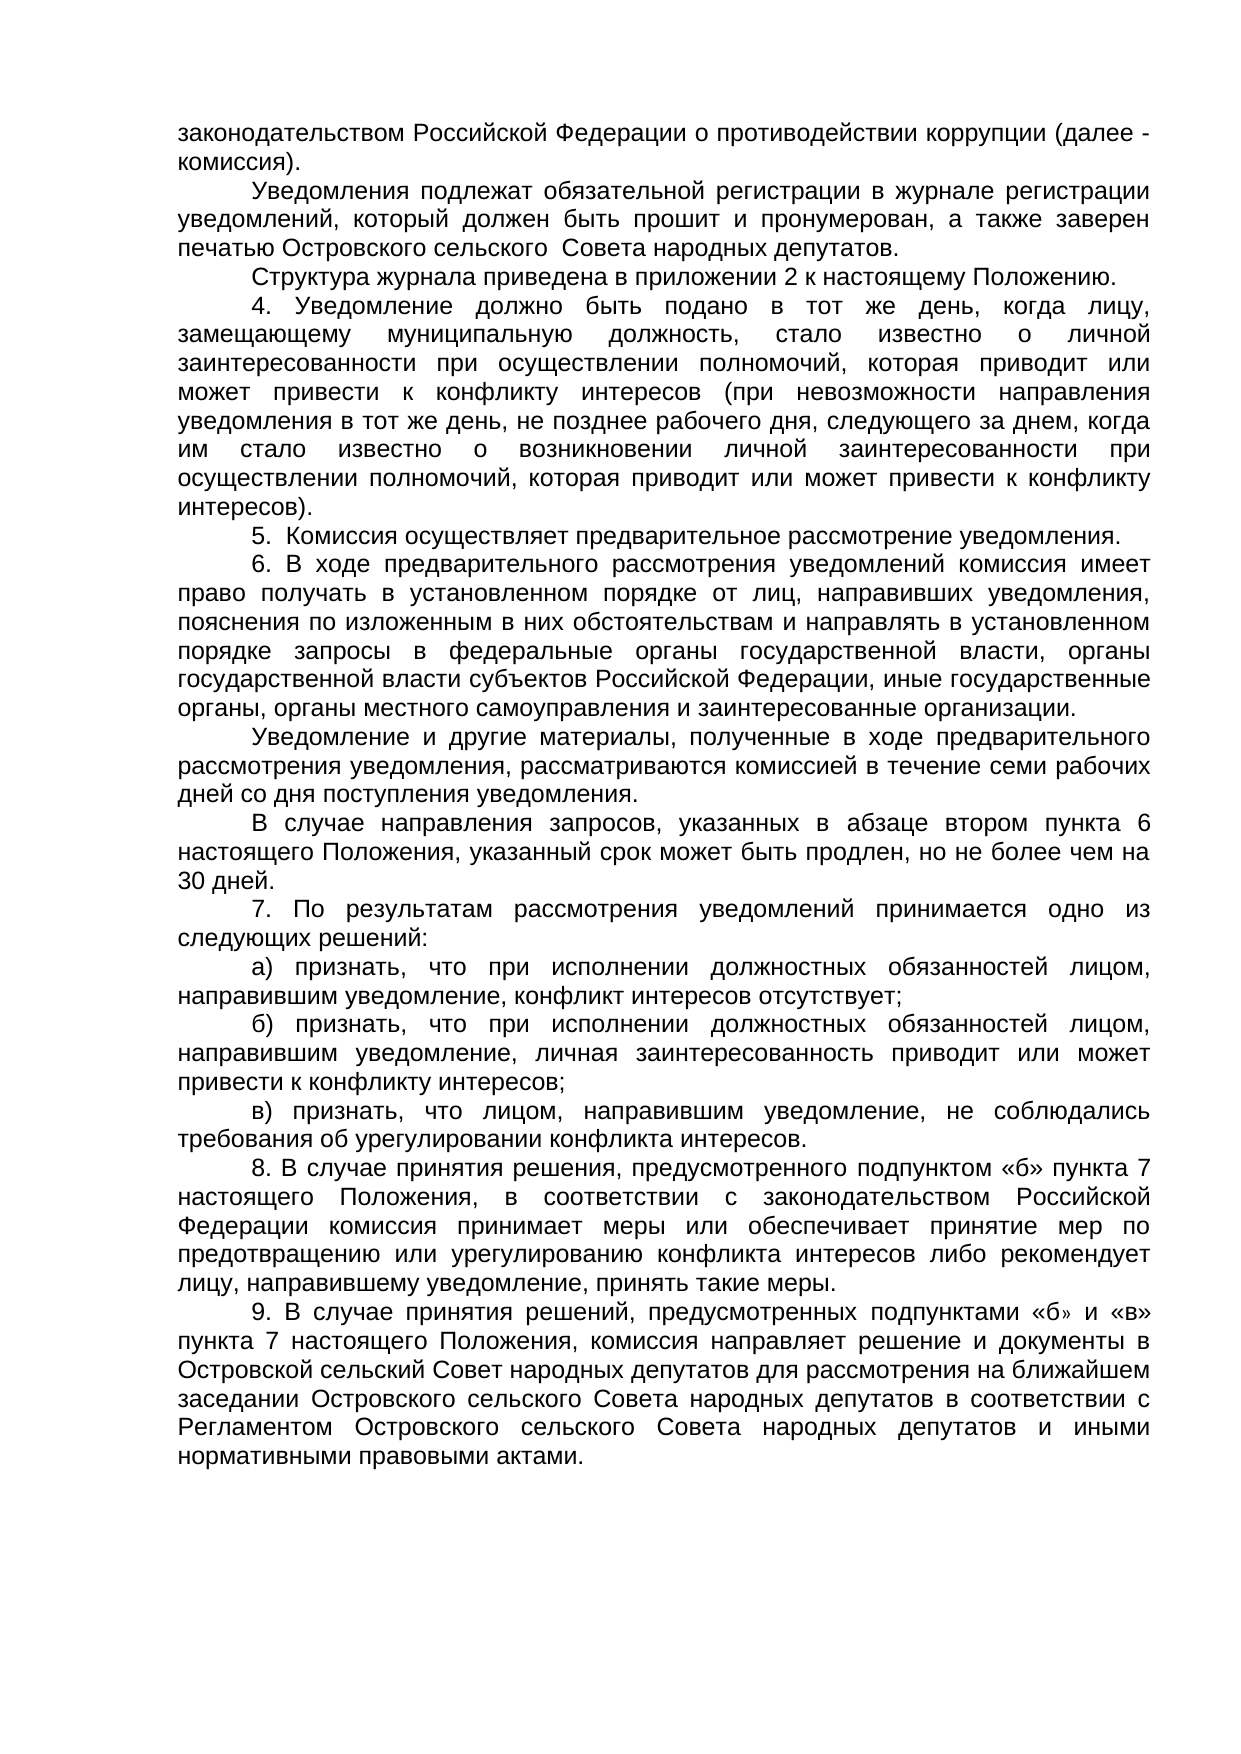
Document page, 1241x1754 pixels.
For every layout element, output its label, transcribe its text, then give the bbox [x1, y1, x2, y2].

text а) признать, что при исполнении должностных обязанностей лицом, направившим уведомление, конфликт интересов отсутствует; [177, 952, 1152, 1009]
text 6. В ходе предварительного рассмотрения уведомлений комиссия имеет право получать в установленном порядке от лиц, направивших уведомления, пояснения по изложенным в них обстоятельствам и направлять в установленном порядке запросы в федеральные органы государственной власти, органы государственной власти субъектов Российской Федерации, иные государственные органы, органы местного самоуправления и заинтересованные организации. [177, 549, 1152, 722]
text В случае направления запросов, указанных в абзаце втором пункта 6 настоящего Положения, указанный срок может быть продлен, но не более чем на 30 дней. [177, 808, 1152, 894]
text 9. В случае принятия решений, предусмотренных подпунктами «б» и «в» пункта 7 настоящего Положения, комиссия направляет решение и документы в Островской сельский Совет народных депутатов для рассмотрения на ближайшем заседании Островского сельского Совета народных депутатов в соответствии с Регламентом Островского сельского Совета народных депутатов и иными нормативными правовыми актами. [177, 1297, 1152, 1470]
text 7. По результатам рассмотрения уведомлений принимается одно из следующих решений: [177, 894, 1152, 952]
text Уведомления подлежат обязательной регистрации в журнале регистрации уведомлений, который должен быть прошит и пронумерован, а также заверен печатью Островского сельского Совета народных депутатов. [177, 176, 1152, 262]
text Уведомление и другие материалы, полученные в ходе предварительного рассмотрения уведомления, рассматриваются комиссией в течение семи рабочих дней со дня поступления уведомления. [177, 722, 1152, 808]
text Структура журнала приведена в приложении 2 к настоящему Положению. [177, 262, 1152, 291]
text б) признать, что при исполнении должностных обязанностей лицом, направившим уведомление, личная заинтересованность приводит или может привести к конфликту интересов; [177, 1009, 1152, 1096]
text 8. В случае принятия решения, предусмотренного подпунктом «б» пункта 7 настоящего Положения, в соответствии с законодательством Российской Федерации комиссия принимает меры или обеспечивает принятие мер по предотвращению или урегулированию конфликта интересов либо рекомендует лицу, направившему уведомление, принять такие меры. [177, 1153, 1152, 1297]
text в) признать, что лицом, направившим уведомление, не соблюдались требования об урегулировании конфликта интересов. [177, 1096, 1152, 1153]
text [177, 118, 1152, 176]
text 5. Комиссия осуществляет предварительное рассмотрение уведомления. [177, 521, 1152, 549]
text 4. Уведомление должно быть подано в тот же день, когда лицу, замещающему муниципальную должность, стало известно о личной заинтересованности при осуществлении полномочий, которая приводит или может привести к конфликту интересов (при невозможности направления уведомления в тот же день, не позднее рабочего дня, следующего за днем, когда им стало известно о возникновении личной заинтересованности при осуществлении полномочий, которая приводит или может привести к конфликту интересов). [177, 291, 1152, 521]
